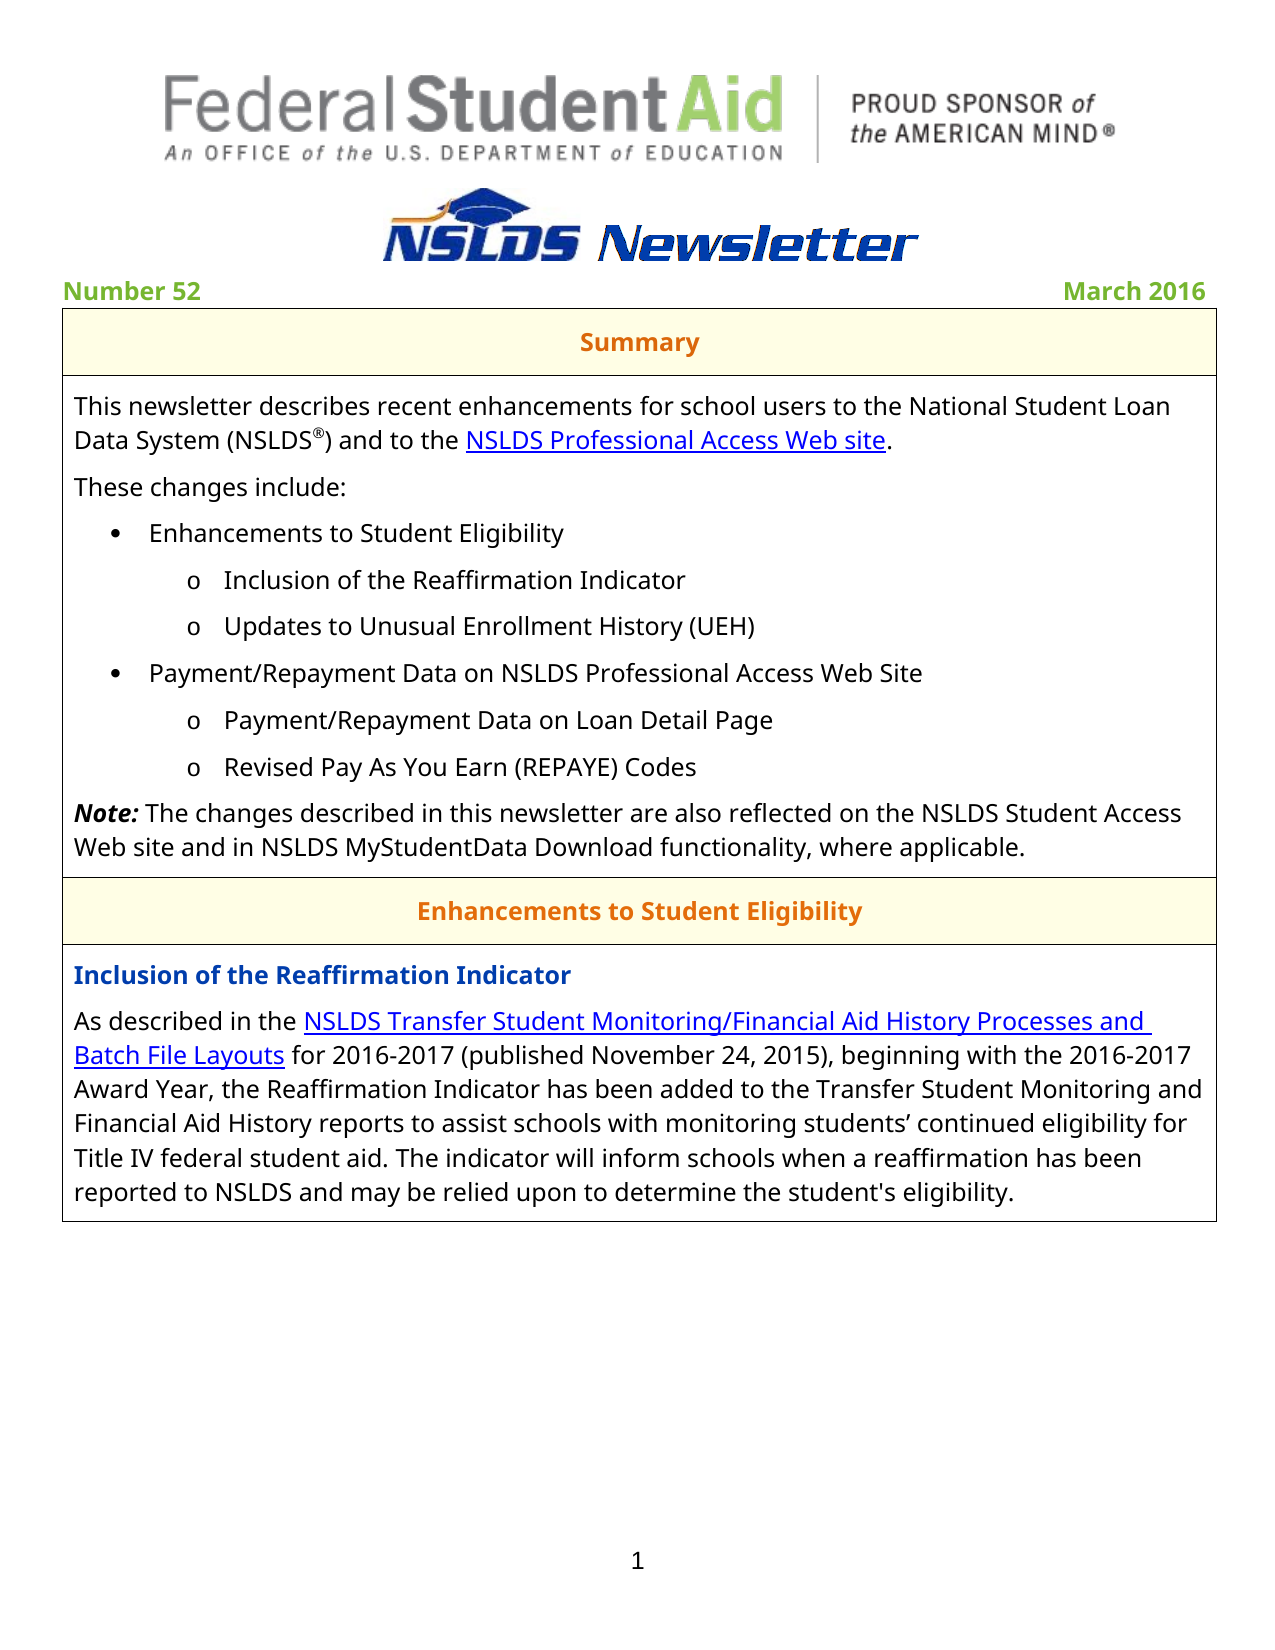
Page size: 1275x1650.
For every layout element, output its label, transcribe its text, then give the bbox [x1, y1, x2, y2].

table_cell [63, 945, 1216, 1221]
picture [164, 75, 1116, 163]
table_cell [63, 176, 580, 273]
table_cell Summary [63, 309, 1216, 375]
table_header [63, 75, 1217, 176]
table_cell This newsletter describes recent enhancements for school users to the National Student Loan Data System (NSLDS®) and to the NSLDS Professional Access Web site. These changes include: Enhancements to Student Eligibility Inclusion of the Reaffirmation Indicator Updates to Unusual Enrollment History (UEH) Payment/Repayment Data on NSLDS Professional Access Web Site Payment/Repayment Data on Loan Detail Page Revised Pay As You Earn (REPAYE) Codes Note: The changes described in this newsletter are also reflected on the NSLDS Student Access Web site and in NSLDS MyStudentData Download functionality, where applicable. [63, 376, 1216, 877]
table_cell March 2016 [580, 273, 1217, 308]
table_cell Enhancements to Student Eligibility [63, 878, 1216, 944]
table_cell [580, 176, 1217, 273]
picture [591, 210, 926, 265]
picture [383, 188, 581, 261]
table_cell Number 52 [63, 273, 580, 308]
